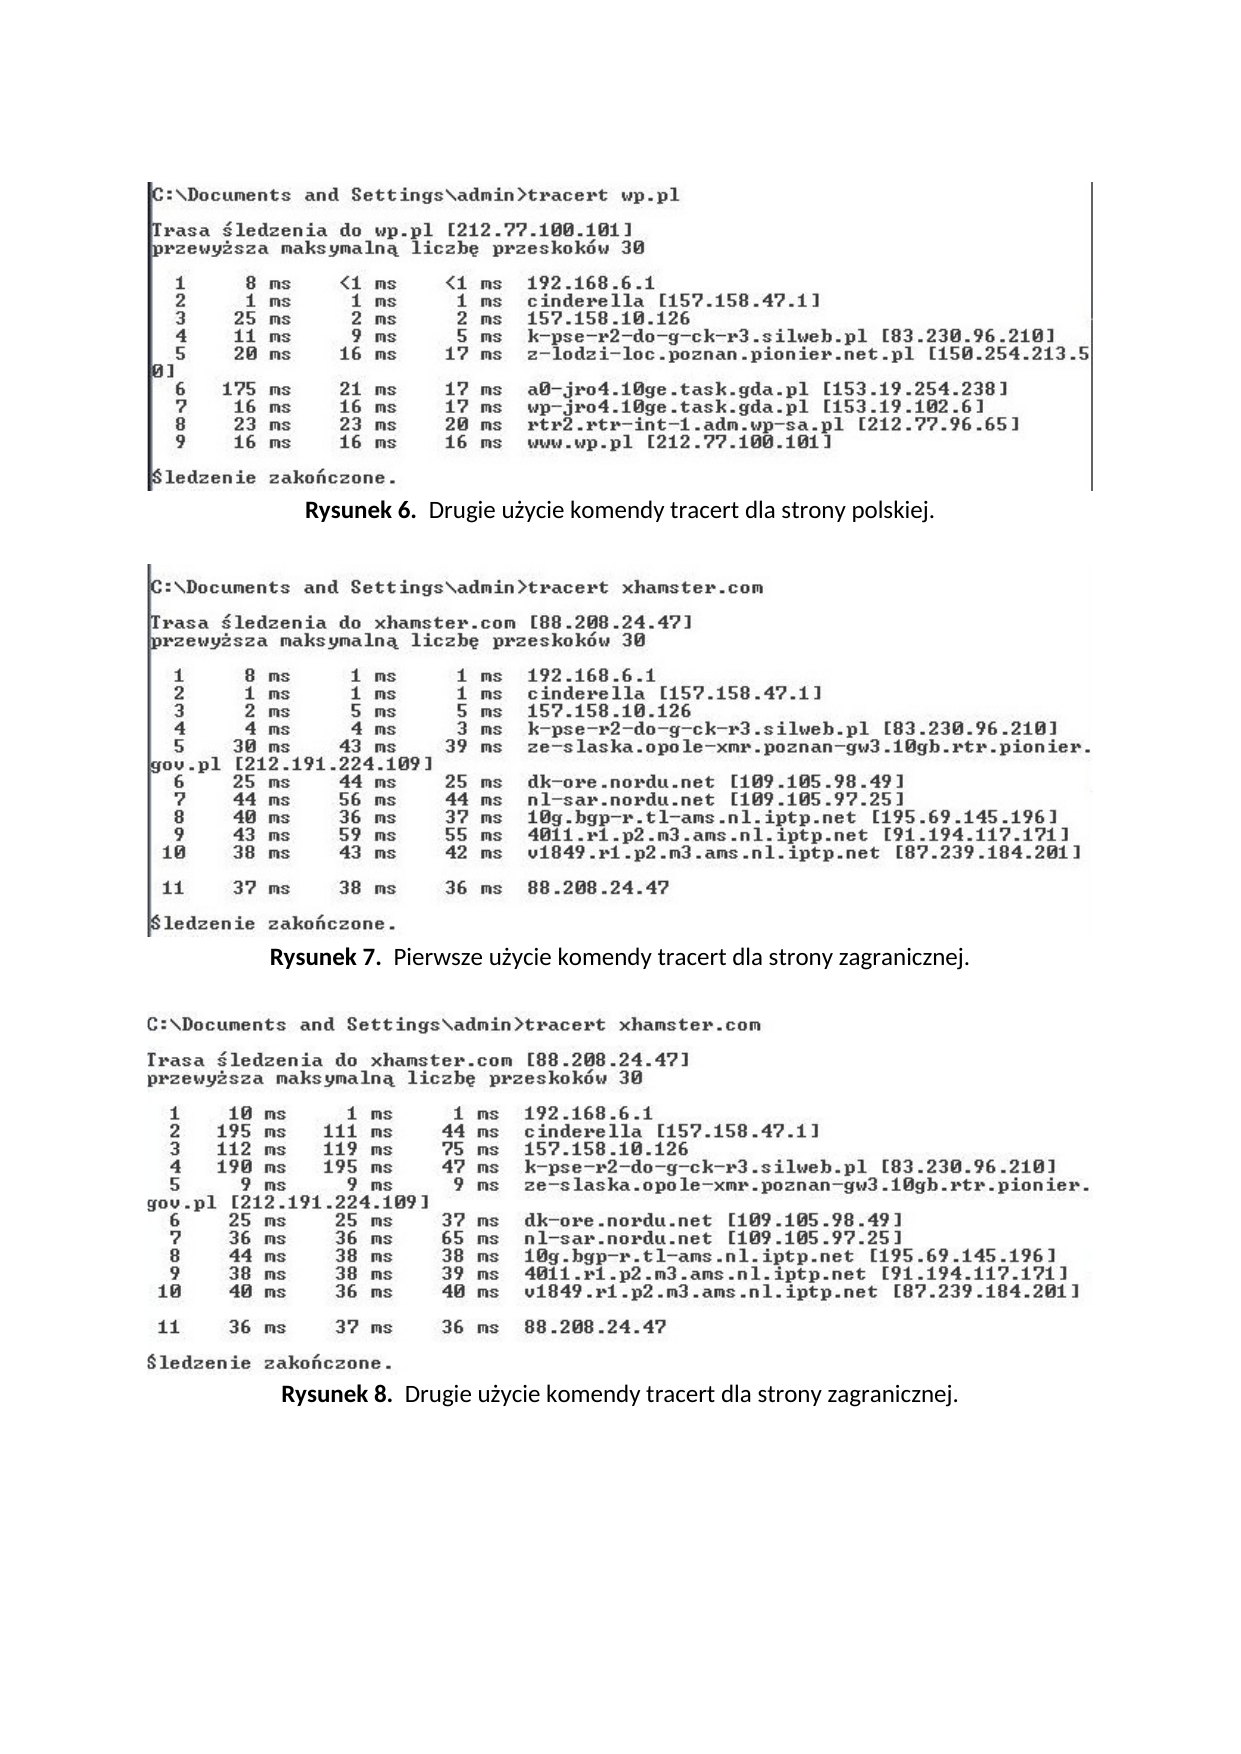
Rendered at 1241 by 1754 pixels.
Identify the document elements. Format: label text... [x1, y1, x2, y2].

picture [147, 182, 1093, 491]
text Rysunek 6. Drugie użycie komendy tracert dla strony polskiej. [148, 494, 1093, 525]
picture [147, 564, 1093, 937]
text Rysunek 8. Drugie użycie komendy tracert dla strony zagranicznej. [148, 1378, 1093, 1409]
text Rysunek 7. Pierwsze użycie komendy tracert dla strony zagranicznej. [148, 941, 1093, 972]
picture [147, 1011, 1093, 1375]
